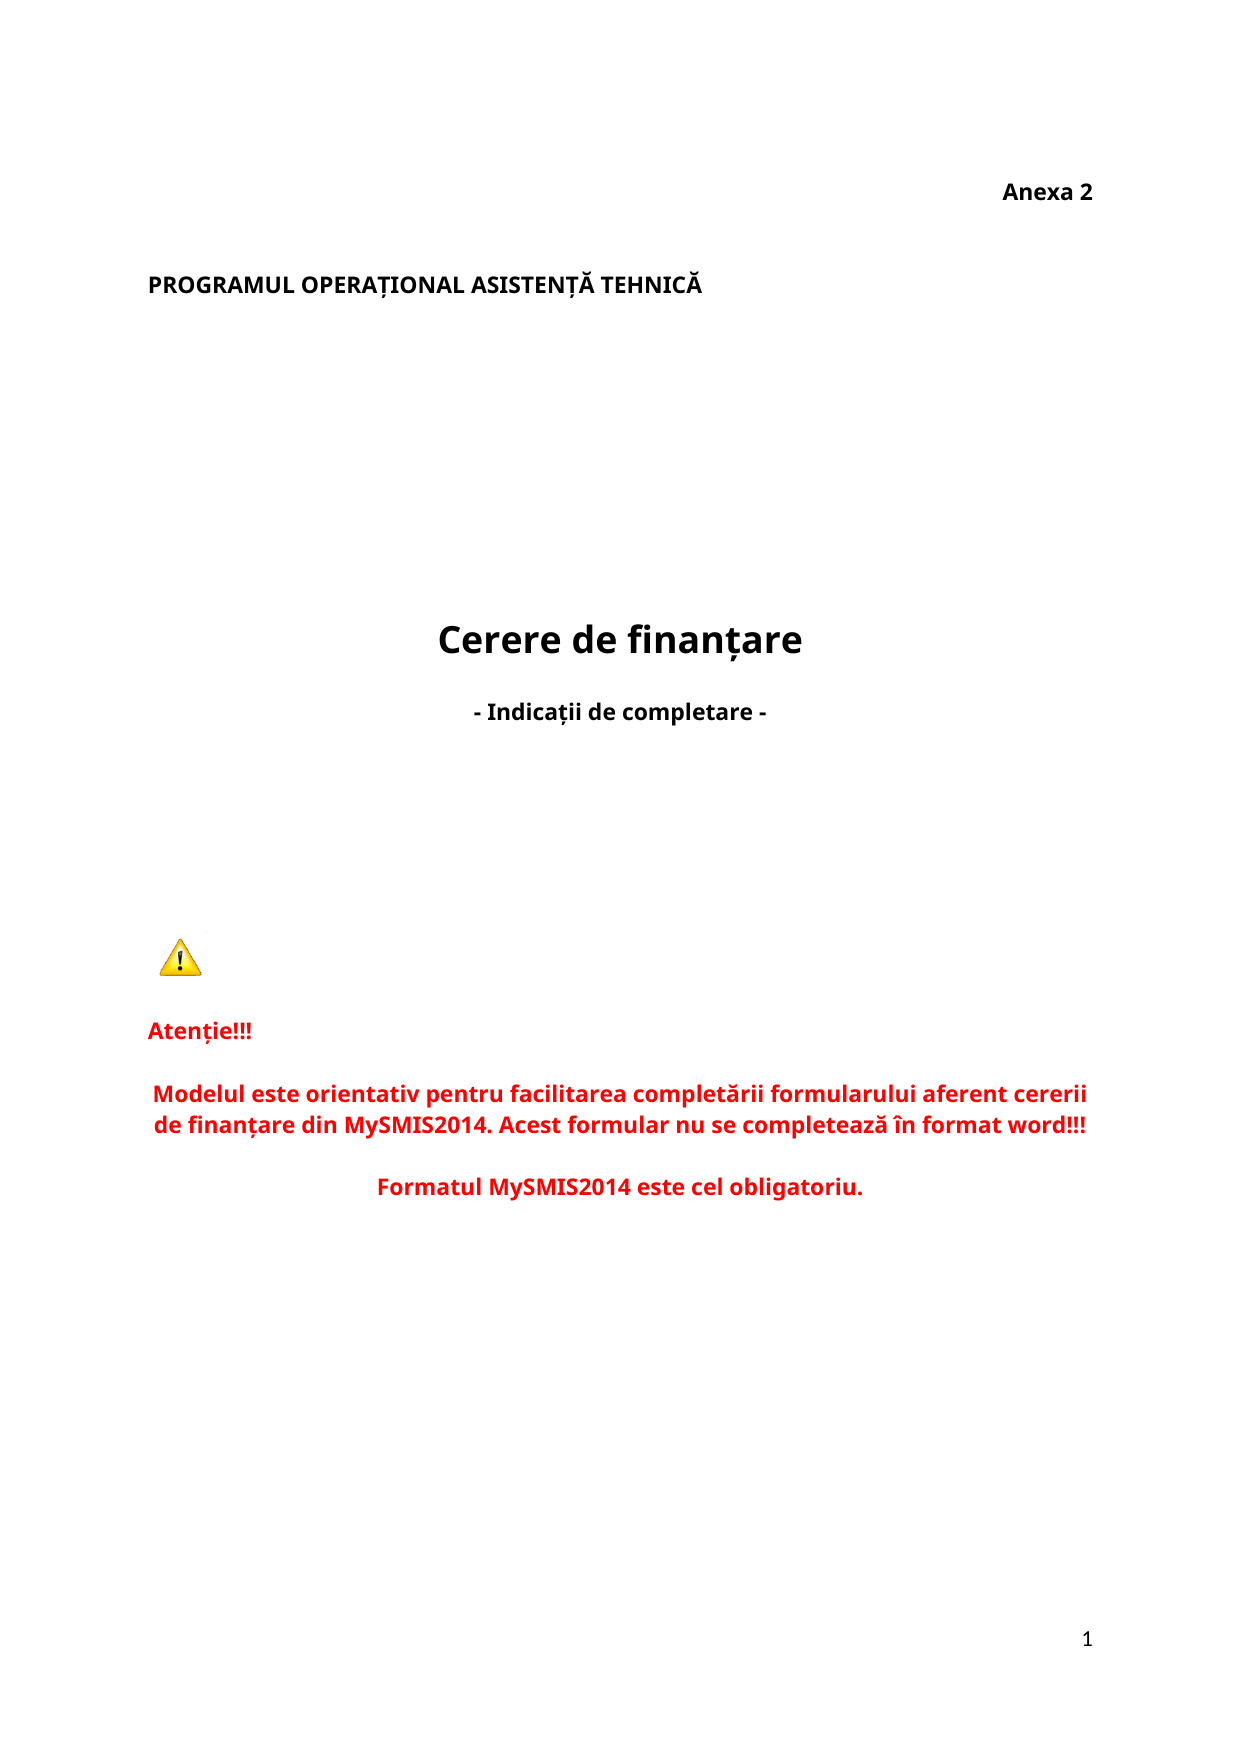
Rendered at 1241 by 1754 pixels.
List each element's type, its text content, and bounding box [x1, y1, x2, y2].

text PROGRAMUL OPERAȚIONAL ASISTENȚĂ TEHNICĂ [148, 269, 1093, 301]
text Anexa 2 [148, 176, 1093, 207]
text Atenție!!! [148, 1015, 1093, 1046]
text Cerere de finanțare [148, 613, 1093, 664]
text Formatul MySMIS2014 este cel obligatoriu. [148, 1171, 1093, 1203]
picture [153, 931, 207, 984]
text Modelul este orientativ pentru facilitarea completării formularului aferent cererii de finanțare din MySMIS2014. Acest formular nu se completează în format word!!! [148, 1078, 1093, 1140]
text - Indicații de completare - [148, 695, 1093, 727]
